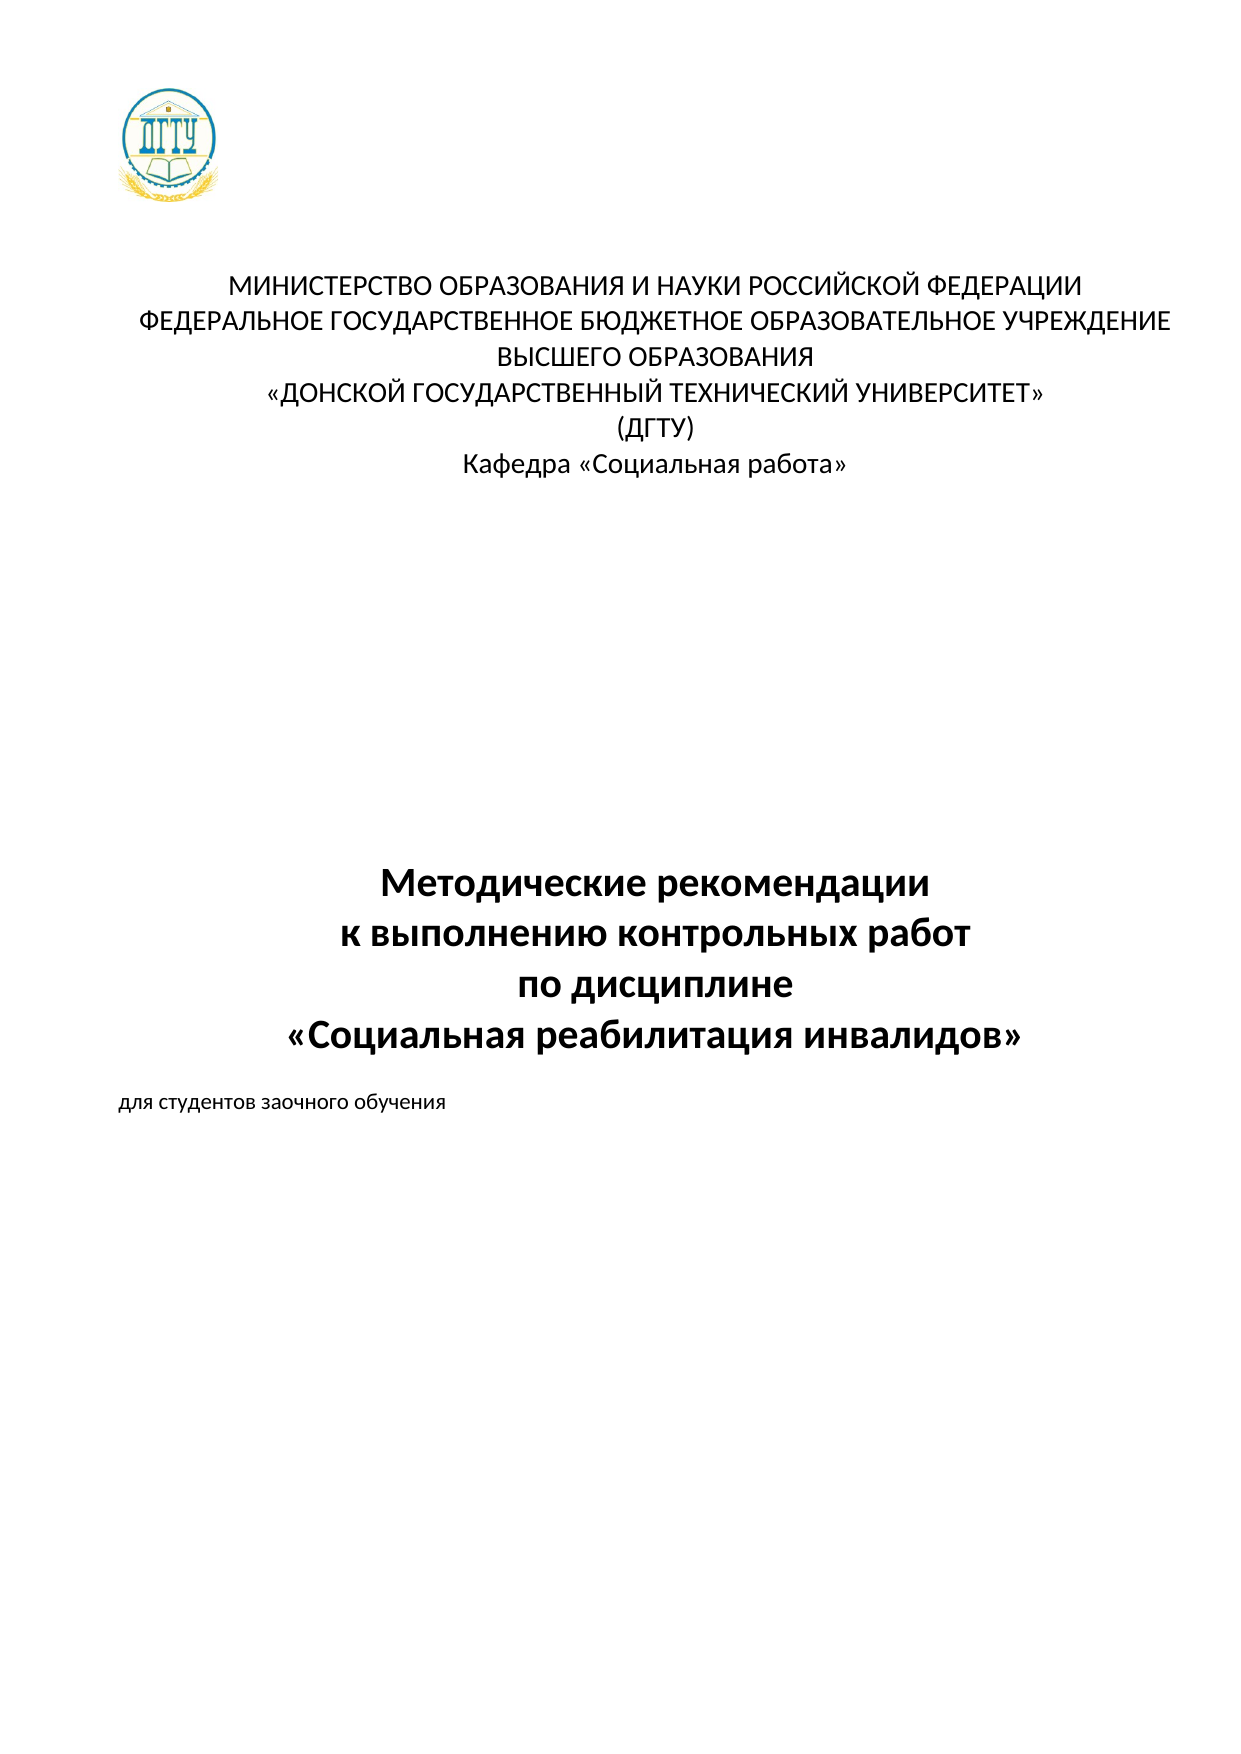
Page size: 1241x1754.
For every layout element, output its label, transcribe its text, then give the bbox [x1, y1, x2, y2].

text по дисциплине [99, 957, 1211, 1008]
text Кафедра «Социальная работа» [99, 445, 1211, 481]
text «ДОНСКОЙ ГОСУДАРСТВЕННЫЙ ТЕХНИЧЕСКИЙ УНИВЕРСИТЕТ» [99, 374, 1211, 409]
text МИНИСТЕРСТВО ОБРАЗОВАНИЯ И НАУКИ РОССИЙСКОЙ ФЕДЕРАЦИИ [99, 267, 1211, 302]
picture [118, 88, 219, 202]
text Методические рекомендации [99, 856, 1211, 906]
text к выполнению контрольных работ [99, 906, 1211, 957]
text (ДГТУ) [99, 409, 1211, 445]
text ФЕДЕРАЛЬНОЕ ГОСУДАРСТВЕННОЕ БЮДЖЕТНОЕ ОБРАЗОВАТЕЛЬНОЕ УЧРЕЖДЕНИЕ ВЫСШЕГО ОБРАЗОВАНИЯ [99, 302, 1211, 374]
text «Социальная реабилитация инвалидов» [99, 1008, 1211, 1059]
